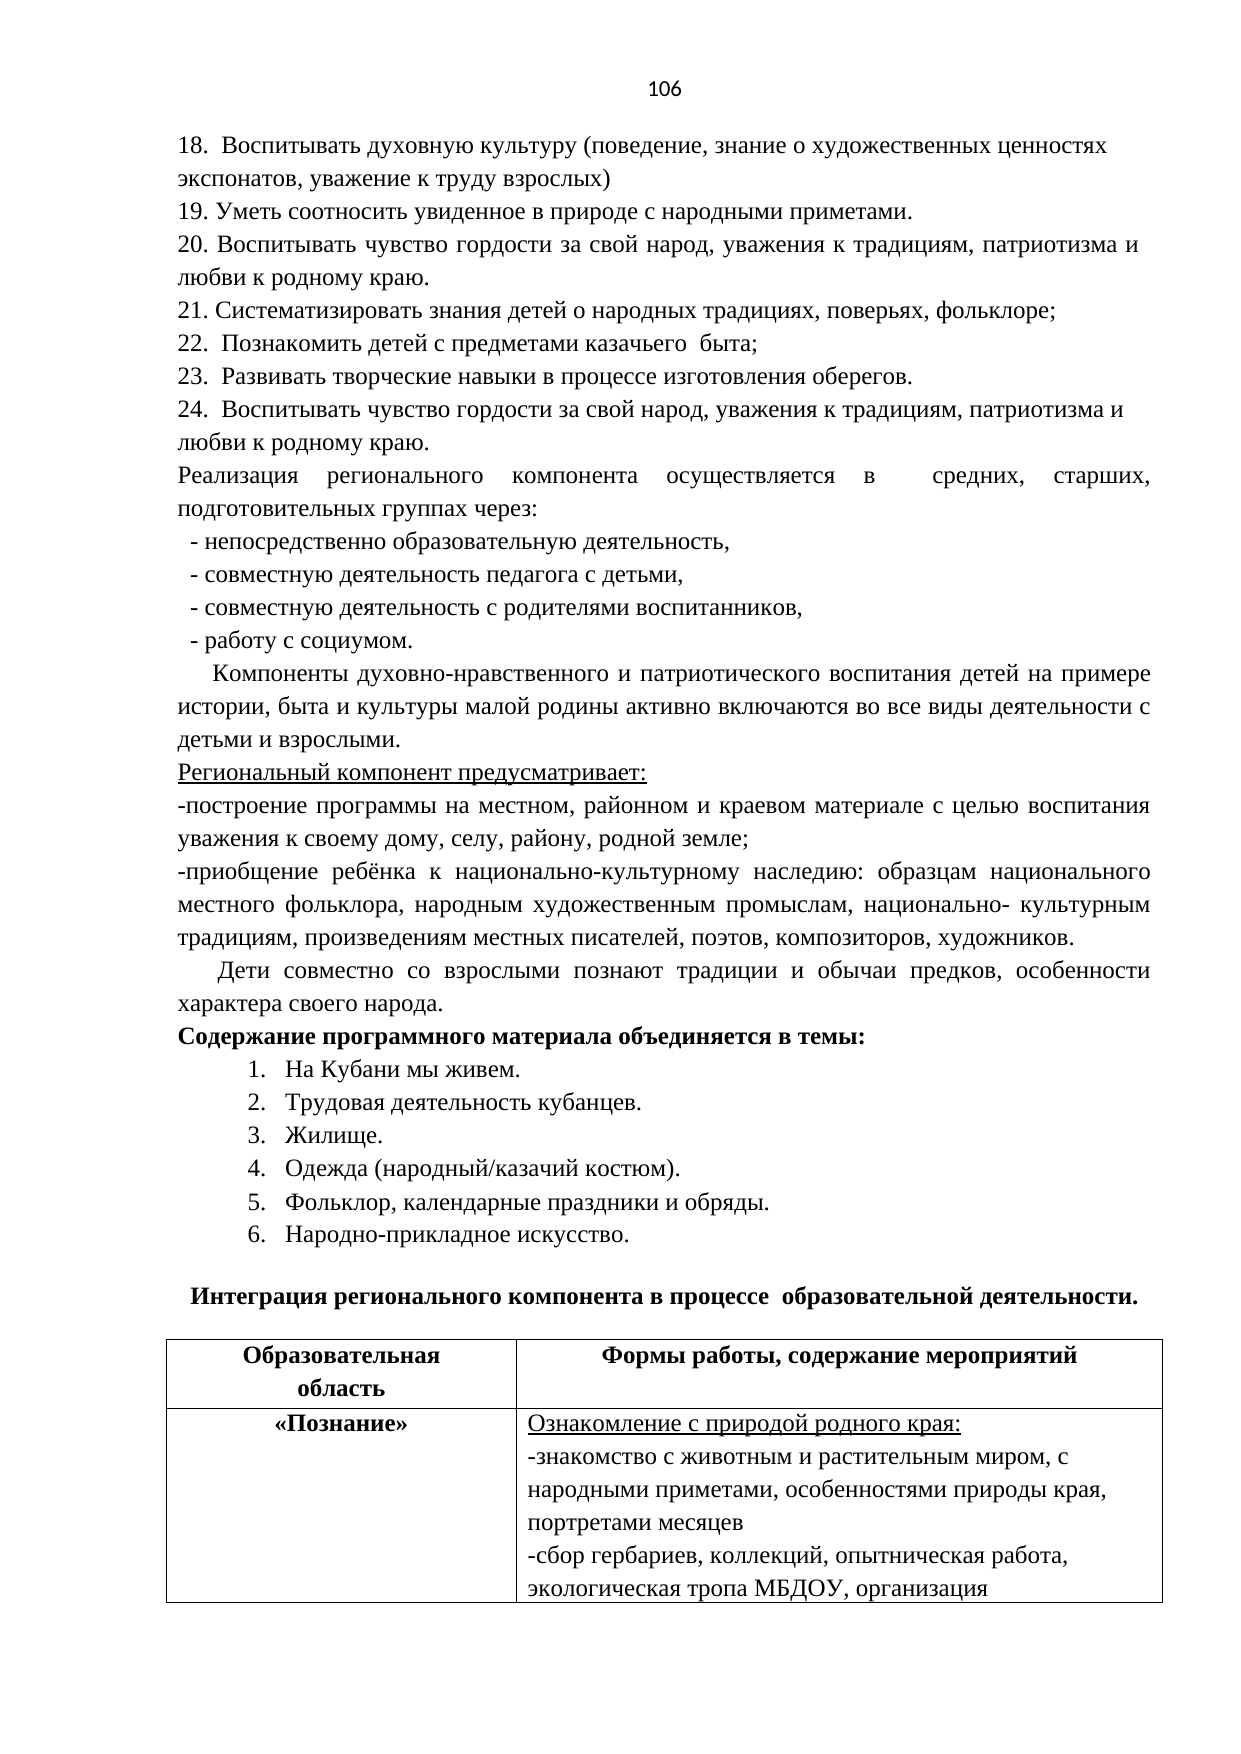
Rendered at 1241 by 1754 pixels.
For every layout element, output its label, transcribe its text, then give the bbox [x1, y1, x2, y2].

text -приобщение ребёнка к национально-культурному наследию: образцам национального местного фольклора, народным художественным промыслам, национально- культурным традициям, произведениям местных писателей, поэтов, композиторов, художников. [177, 856, 1152, 951]
text 21. Систематизировать знания детей о народных традициях, поверьях, фольклоре; [177, 295, 1152, 324]
text 20. Воспитывать чувство гордости за свой народ, уважения к традициям, патриотизма и любви к родному краю. [177, 229, 1141, 291]
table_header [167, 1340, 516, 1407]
text - совместную деятельность педагога с детьми, [177, 559, 1152, 588]
text - непосредственно образовательную деятельность, [177, 526, 1152, 555]
text - совместную деятельность с родителями воспитанников, [177, 592, 1152, 621]
text 19. Уметь соотносить увиденное в природе с народными приметами. [177, 196, 1152, 225]
text -построение программы на местном, районном и краевом материале с целью воспитания уважения к своему дому, селу, району, родной земле; [177, 790, 1152, 852]
text Реализация регионального компонента осуществляется в средних, старших, подготовительных группах через: [177, 460, 1152, 522]
text Региональный компонент предусматривает: [177, 757, 1152, 786]
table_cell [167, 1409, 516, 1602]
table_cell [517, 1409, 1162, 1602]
list Трудовая деятельность кубанцев. [247, 1087, 1152, 1116]
text 24. Воспитывать чувство гордости за свой народ, уважения к традициям, патриотизма и любви к родному краю. [177, 394, 1152, 456]
text - работу с социумом. [177, 625, 1152, 654]
text Дети совместно со взрослыми познают традиции и обычаи предков, особенности характера своего народа. [177, 955, 1152, 1017]
list На Кубани мы живем. [247, 1054, 1152, 1083]
list Жилище. [247, 1121, 1152, 1149]
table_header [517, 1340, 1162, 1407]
list Народно-прикладное искусство. [247, 1219, 1152, 1248]
title Интеграция регионального компонента в процессе образовательной деятельности. [177, 1281, 1152, 1310]
list Фольклор, календарные праздники и обряды. [247, 1187, 1152, 1215]
text Компоненты духовно-нравственного и патриотического воспитания детей на примере истории, быта и культуры малой родины активно включаются во все виды деятельности с детьми и взрослыми. [177, 658, 1152, 753]
list Одежда (народный/казачий костюм). [247, 1153, 1152, 1182]
text 18. Воспитывать духовную культуру (поведение, знание о художественных ценностях экспонатов, уважение к труду взрослых) [177, 130, 1152, 192]
text 23. Развивать творческие навыки в процессе изготовления оберегов. [177, 361, 1152, 390]
text 22. Познакомить детей с предметами казачьего быта; [177, 328, 1152, 357]
text Содержание программного материала объединяется в темы: [177, 1021, 1152, 1050]
